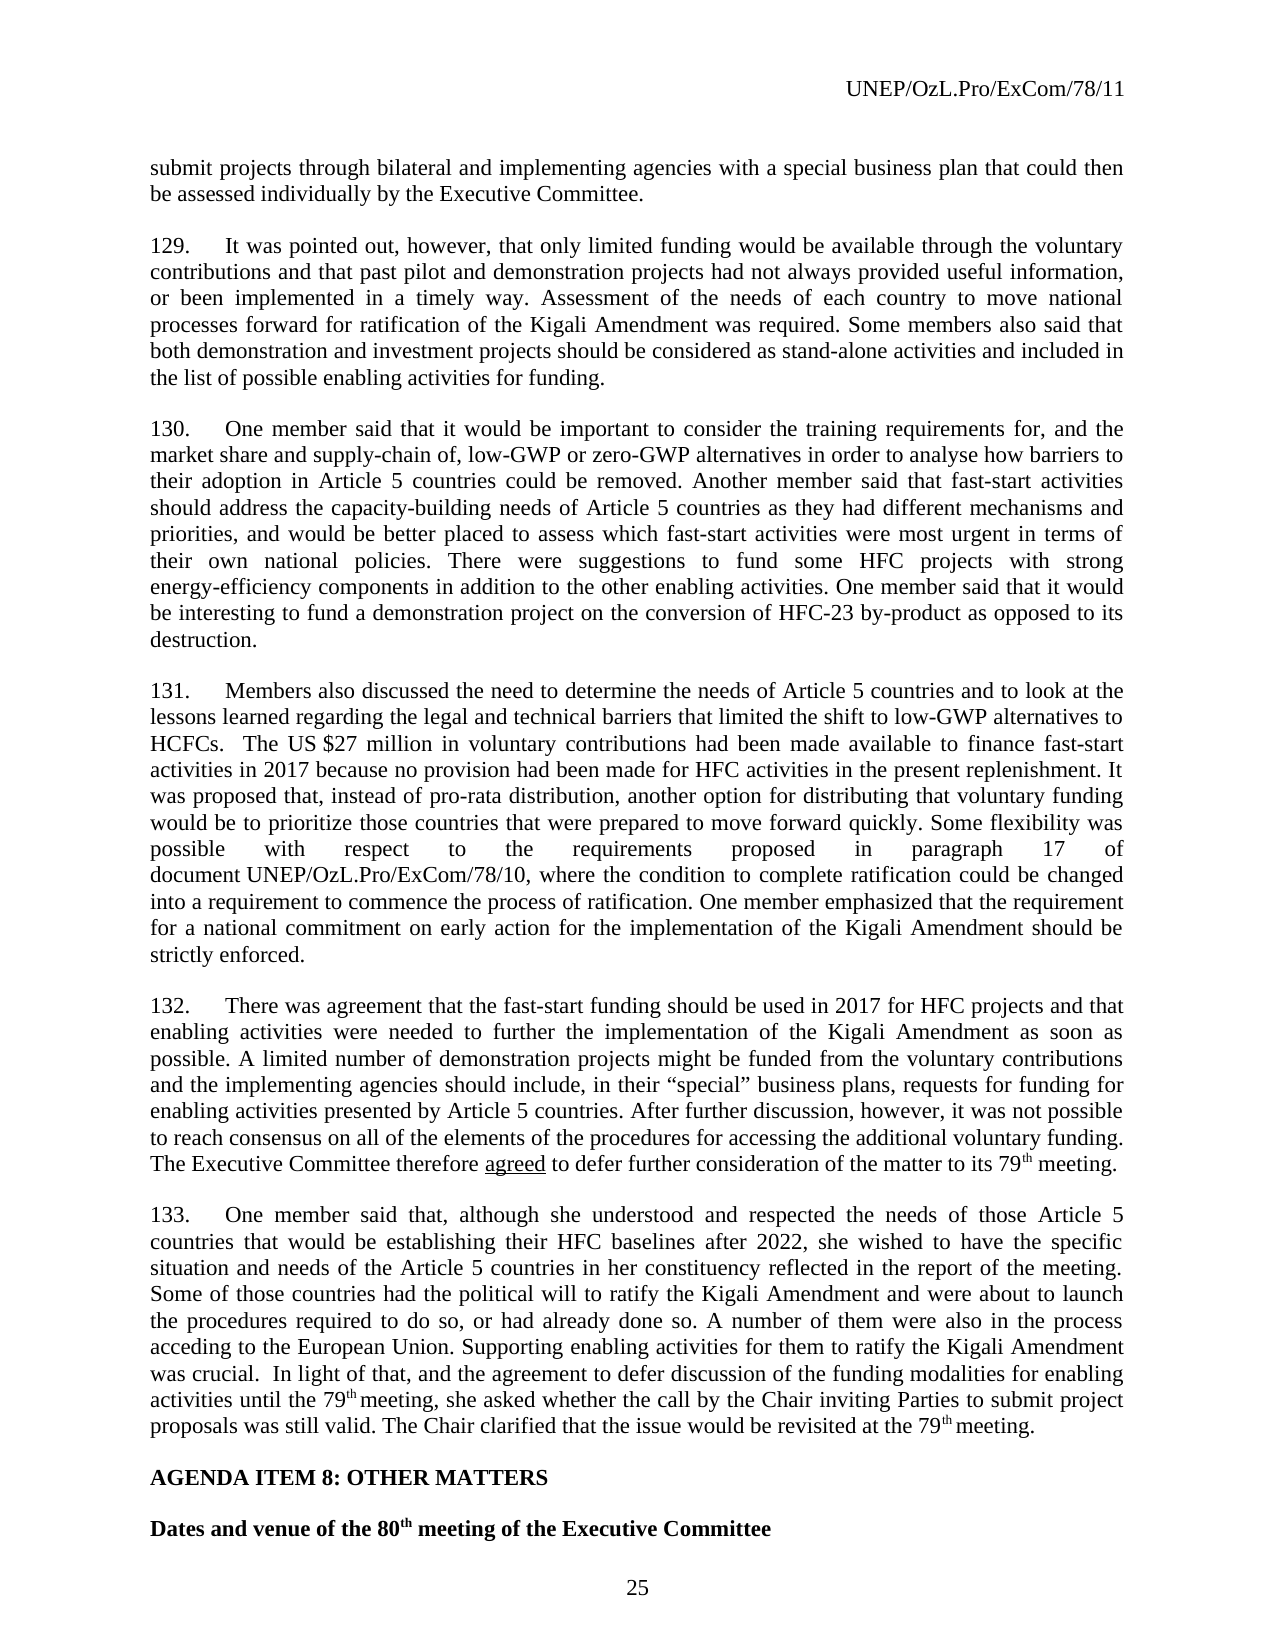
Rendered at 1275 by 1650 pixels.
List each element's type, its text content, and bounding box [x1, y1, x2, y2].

subtitle Members also discussed the need to determine the needs of Article 5 countries and to look at the lessons learned regarding the legal and technical barriers that limited the shift to low-GWP alternatives to HCFCs. The US $27 million in voluntary contributions had been made available to finance fast-start activities in 2017 because no provision had been made for HFC activities in the present replenishment. It was proposed that, instead of pro-rata distribution, another option for distributing that voluntary funding would be to prioritize those countries that were prepared to move forward quickly. Some flexibility was possible with respect to the requirements proposed in paragraph 17 of document UNEP/OzL.Pro/ExCom/78/10, where the condition to complete ratification could be changed into a requirement to commence the process of ratification. One member emphasized that the requirement for a national commitment on early action for the implementation of the Kigali Amendment should be strictly enforced. [150, 677, 1125, 967]
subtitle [150, 154, 1125, 207]
text AGENDA ITEM 8: OTHER MATTERS [150, 1464, 1125, 1490]
text Dates and venue of the 80th meeting of the Executive Committee [150, 1515, 1125, 1541]
subtitle There was agreement that the fast-start funding should be used in 2017 for HFC projects and that enabling activities were needed to further the implementation of the Kigali Amendment as soon as possible. A limited number of demonstration projects might be funded from the voluntary contributions and the implementing agencies should include, in their “special” business plans, requests for funding for enabling activities presented by Article 5 countries. After further discussion, however, it was not possible to reach consensus on all of the elements of the procedures for accessing the additional voluntary funding. The Executive Committee therefore agreed to defer further consideration of the matter to its 79th meeting. [150, 992, 1125, 1176]
subtitle One member said that it would be important to consider the training requirements for, and the market share and supply-chain of, low-GWP or zero-GWP alternatives in order to analyse how barriers to their adoption in Article 5 countries could be removed. Another member said that fast-start activities should address the capacity-building needs of Article 5 countries as they had different mechanisms and priorities, and would be better placed to assess which fast-start activities were most urgent in terms of their own national policies. There were suggestions to fund some HFC projects with strong energy-efficiency components in addition to the other enabling activities. One member said that it would be interesting to fund a demonstration project on the conversion of HFC-23 by-product as opposed to its destruction. [150, 415, 1125, 652]
subtitle It was pointed out, however, that only limited funding would be available through the voluntary contributions and that past pilot and demonstration projects had not always provided useful information, or been implemented in a timely way. Assessment of the needs of each country to move national processes forward for ratification of the Kigali Amendment was required. Some members also said that both demonstration and investment projects should be considered as stand-alone activities and included in the list of possible enabling activities for funding. [150, 232, 1125, 390]
subtitle One member said that, although she understood and respected the needs of those Article 5 countries that would be establishing their HFC baselines after 2022, she wished to have the specific situation and needs of the Article 5 countries in her constituency reflected in the report of the meeting. Some of those countries had the political will to ratify the Kigali Amendment and were about to launch the procedures required to do so, or had already done so. A number of them were also in the process acceding to the European Union. Supporting enabling activities for them to ratify the Kigali Amendment was crucial. In light of that, and the agreement to defer discussion of the funding modalities for enabling activities until the 79th meeting, she asked whether the call by the Chair inviting Parties to submit project proposals was still valid. The Chair clarified that the issue would be revisited at the 79th meeting. [150, 1201, 1125, 1439]
